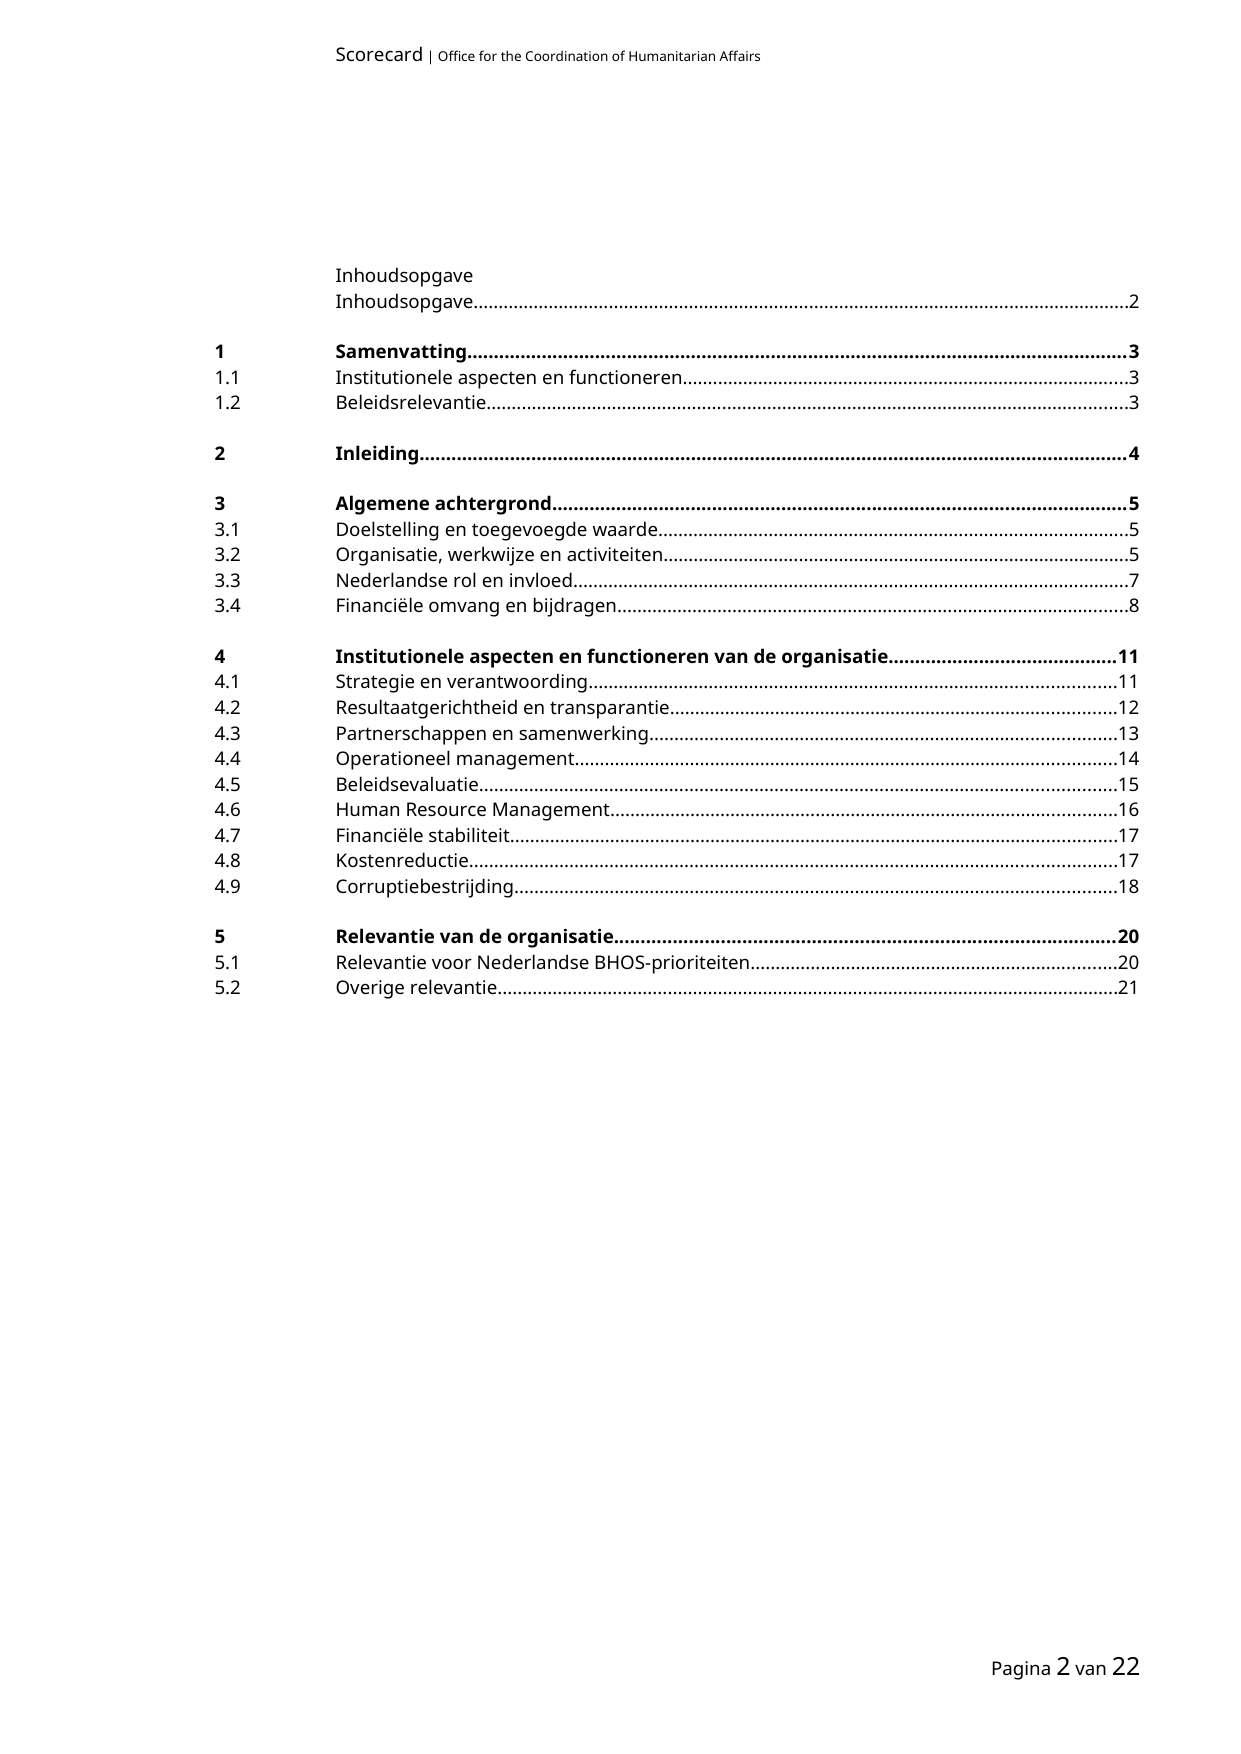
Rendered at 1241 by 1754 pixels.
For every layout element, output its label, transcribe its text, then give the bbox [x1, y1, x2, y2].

text 4.5 Beleidsevaluatie 15 [214, 771, 1140, 796]
text 4.2 Resultaatgerichtheid en transparantie 12 [214, 694, 1140, 720]
text 5.1 Relevantie voor Nederlandse BHOS-prioriteiten 20 [214, 949, 1140, 974]
text 3.2 Organisatie, werkwijze en activiteiten 5 [214, 542, 1140, 567]
text 5.2 Overige relevantie 21 [214, 974, 1140, 1000]
text 1 Samenvatting 3 [214, 338, 1140, 364]
text 3.1 Doelstelling en toegevoegde waarde 5 [214, 516, 1140, 542]
text 4.6 Human Resource Management 16 [214, 796, 1140, 822]
text Inhoudsopgave 2 [335, 288, 1140, 313]
text 5 Relevantie van de organisatie 20 [214, 923, 1140, 949]
text 4 Institutionele aspecten en functioneren van de organisatie 11 [214, 643, 1140, 669]
text 4.7 Financiële stabiliteit 17 [214, 822, 1140, 847]
text 1.1 Institutionele aspecten en functioneren 3 [214, 364, 1140, 389]
text 4.4 Operationeel management 14 [214, 745, 1140, 771]
text 3 Algemene achtergrond 5 [214, 491, 1140, 516]
text 1.2 Beleidsrelevantie 3 [214, 389, 1140, 415]
text 4.8 Kostenreductie 17 [214, 847, 1140, 873]
text 3.4 Financiële omvang en bijdragen 8 [214, 593, 1140, 618]
text 2 Inleiding 4 [214, 440, 1140, 466]
text 4.1 Strategie en verantwoording 11 [214, 669, 1140, 694]
text 4.3 Partnerschappen en samenwerking 13 [214, 720, 1140, 745]
text 3.3 Nederlandse rol en invloed 7 [214, 567, 1140, 593]
text 4.9 Corruptiebestrijding 18 [214, 873, 1140, 898]
